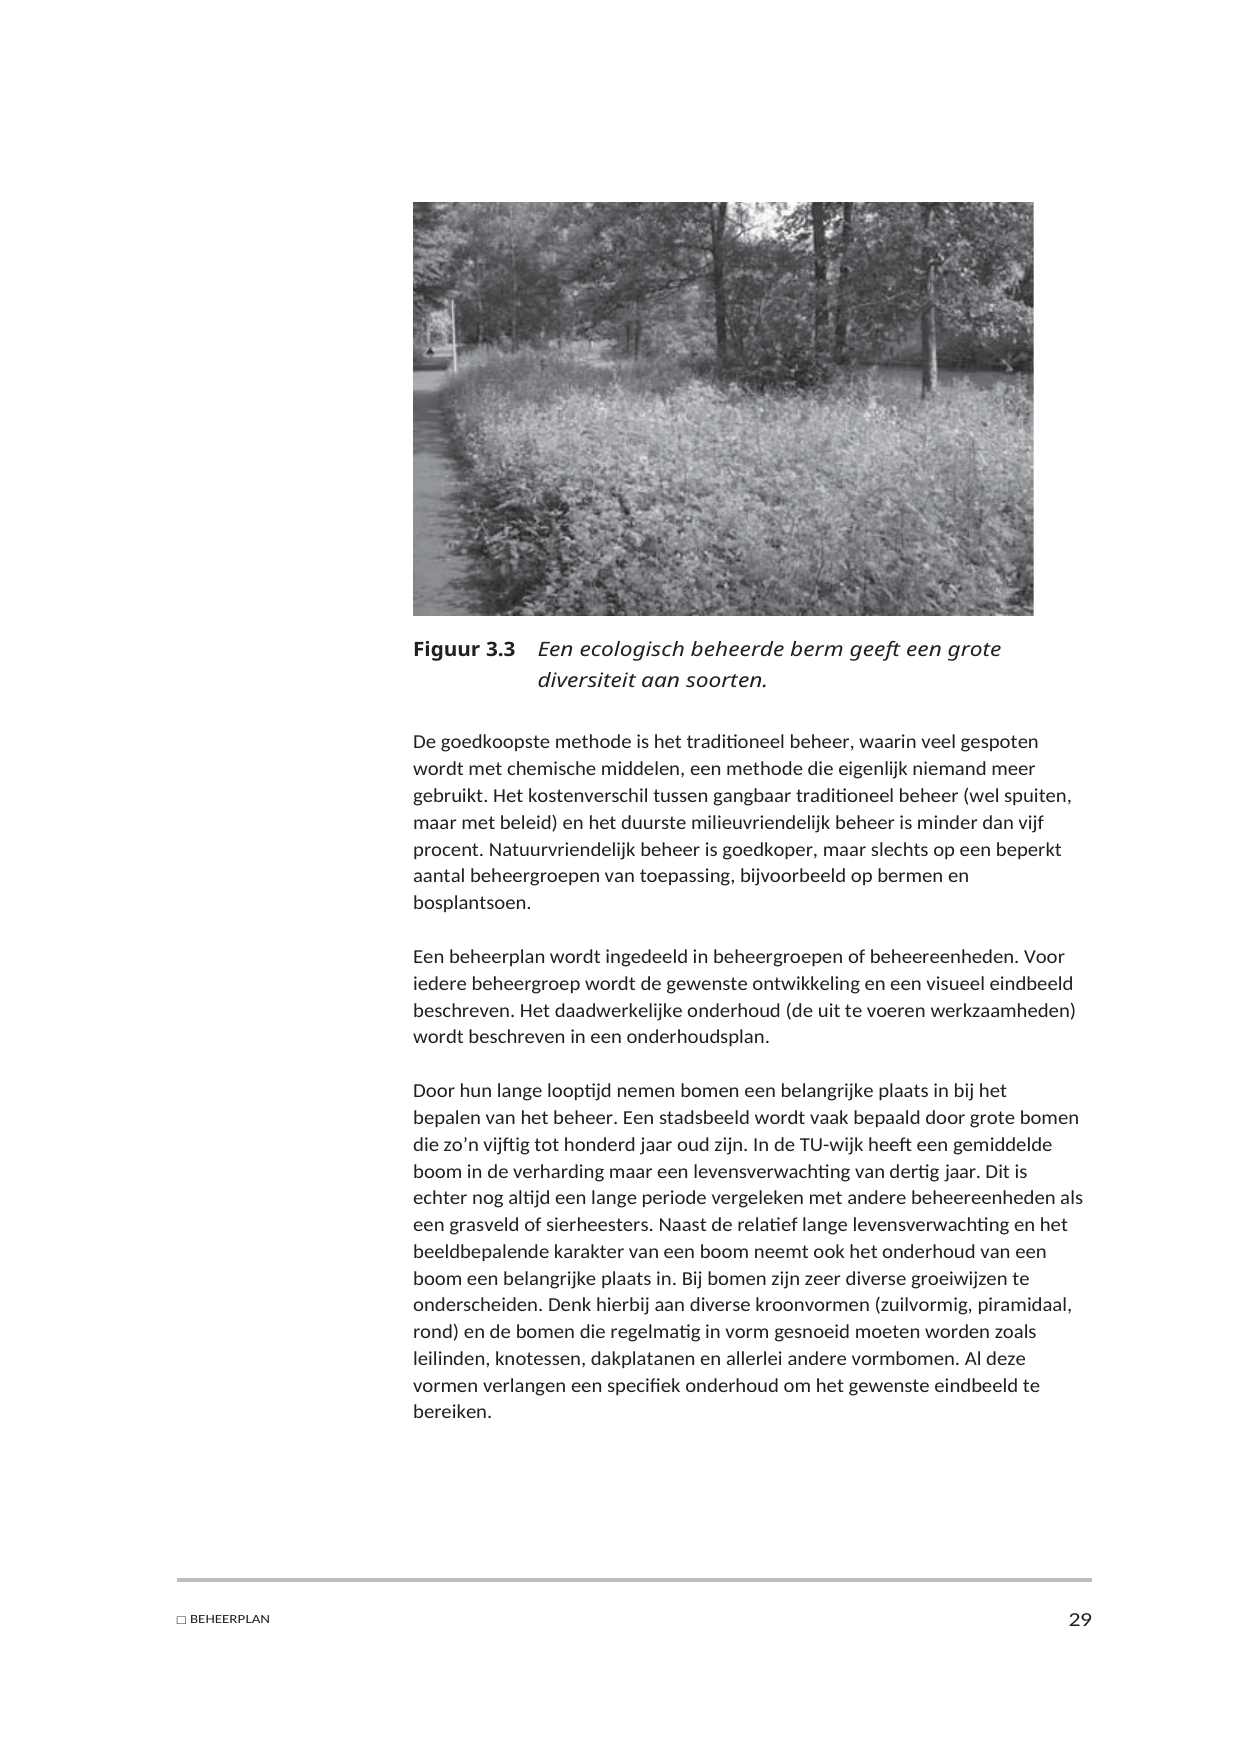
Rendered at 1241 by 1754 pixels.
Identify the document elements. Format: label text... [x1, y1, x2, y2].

picture [413, 202, 1034, 616]
text Een beheerplan wordt ingedeeld in beheergroepen of beheereenheden. Voor iedere beheergroep wordt de gewenste ontwikkeling en een visueel eindbeeld beschreven. Het daadwerkelijke onderhoud (de uit te voeren werkzaamheden) wordt beschreven in een onderhoudsplan. [413, 944, 1107, 1049]
text Door hun lange looptijd nemen bomen een belangrijke plaats in bij het bepalen van het beheer. Een stadsbeeld wordt vaak bepaald door grote bomen die zo’n vijftig tot honderd jaar oud zijn. In de TU-wijk heeft een gemiddelde boom in de verharding maar een levensverwachting van dertig jaar. Dit is echter nog altijd een lange periode vergeleken met andere beheereenheden als een grasveld of sierheesters. Naast de relatief lange levensverwachting en het beeldbepalende karakter van een boom neemt ook het onderhoud van een boom een belangrijke plaats in. Bij bomen zijn zeer diverse groeiwijzen te onderscheiden. Denk hierbij aan diverse kroonvormen (zuilvormig, piramidaal, rond) en de bomen die regelmatig in vorm gesnoeid moeten worden zoals leilinden, knotessen, dakplatanen en allerlei andere vormbomen. Al deze vormen verlangen een specifiek onderhoud om het gewenste eindbeeld te bereiken. [413, 1078, 1093, 1424]
text De goedkoopste methode is het traditioneel beheer, waarin veel gespoten wordt met chemische middelen, een methode die eigenlijk niemand meer gebruikt. Het kostenverschil tussen gangbaar traditioneel beheer (wel spuiten, maar met beleid) en het duurste milieuvriendelijk beheer is minder dan vijf procent. Natuurvriendelijk beheer is goedkoper, maar slechts op een beperkt aantal beheergroepen van toepassing, bijvoorbeeld op bermen en bosplantsoen. [413, 730, 1085, 914]
text □ BEHEERPLAN 29 [177, 1607, 1107, 1631]
text Figuur 3.3 Een ecologisch beheerde berm geeft een grote diversiteit aan soorten. [413, 635, 1067, 694]
